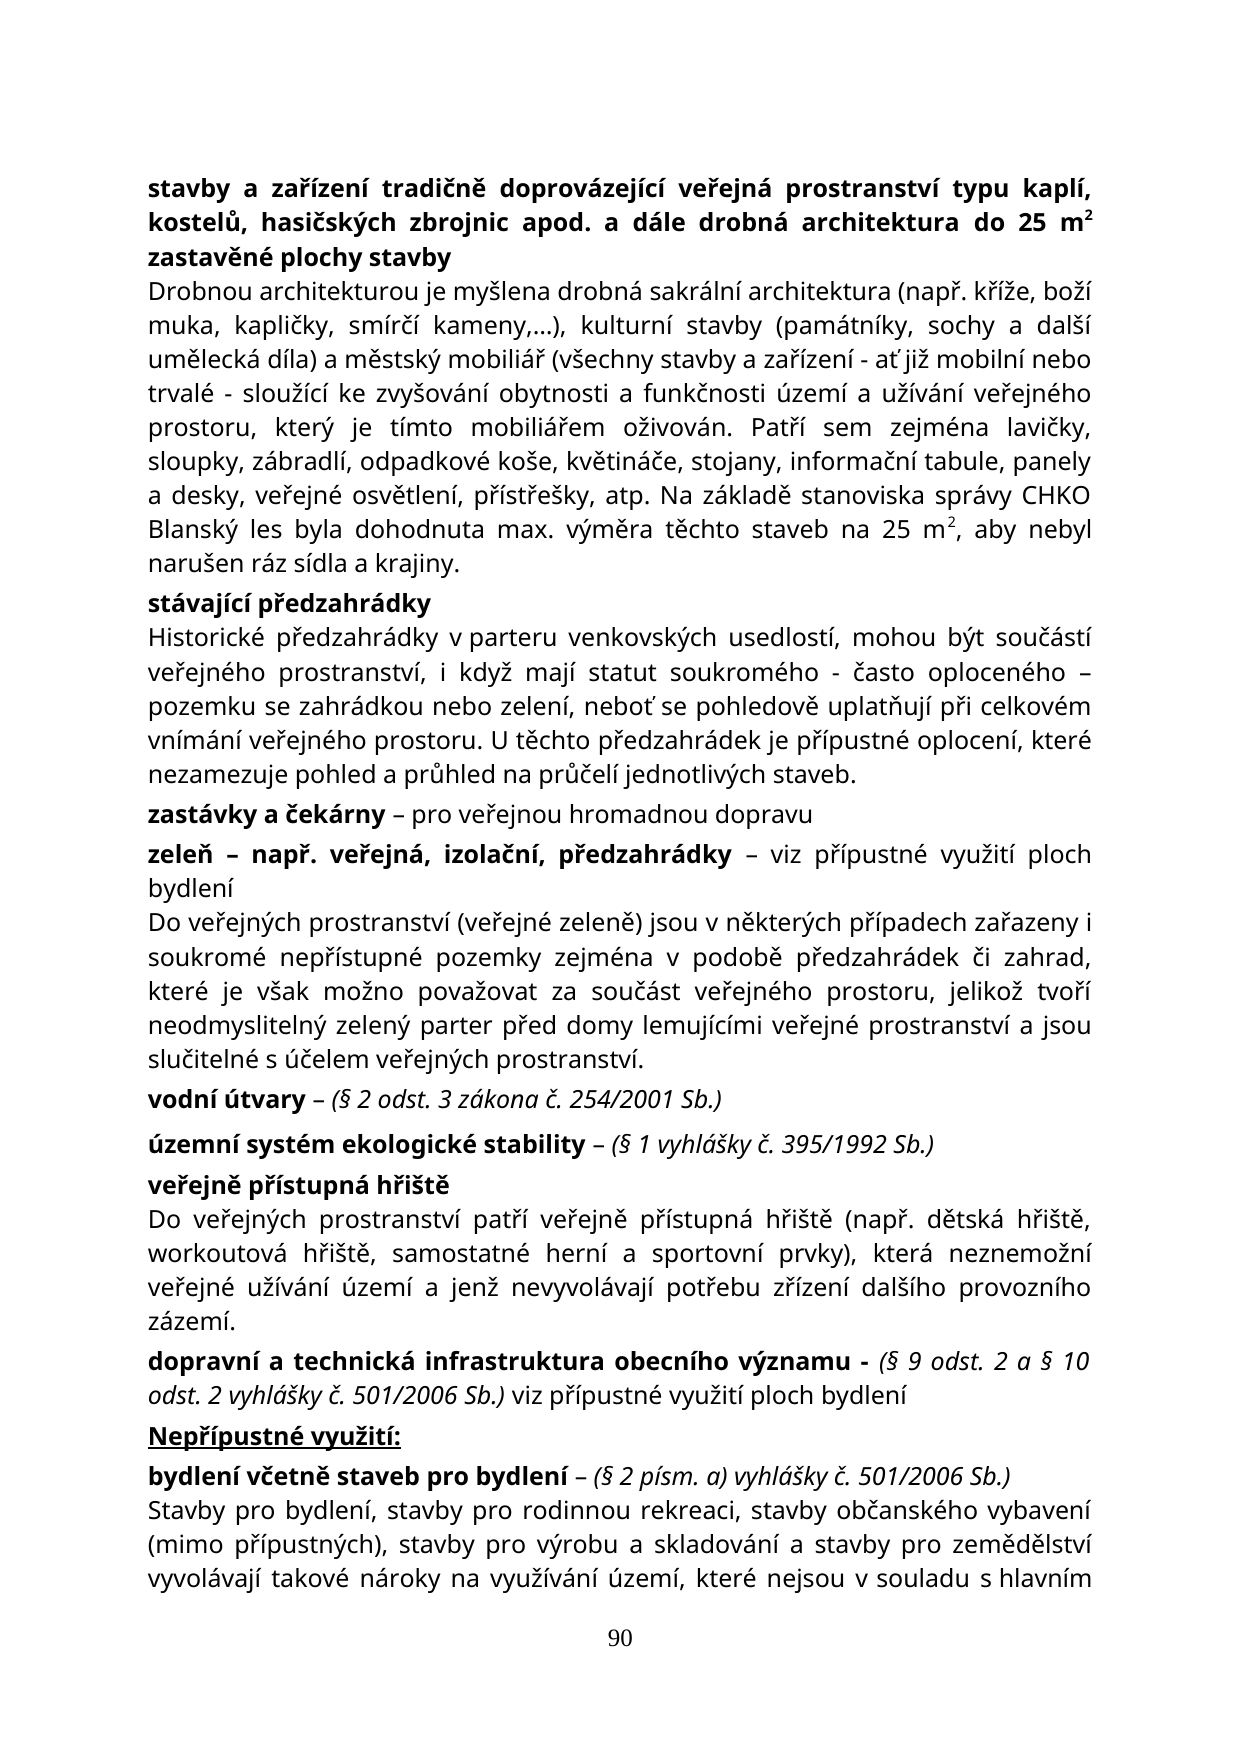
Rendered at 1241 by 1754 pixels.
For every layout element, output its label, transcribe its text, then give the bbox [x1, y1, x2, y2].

text veřejně přístupná hřiště [148, 1167, 1092, 1201]
text stavby a zařízení tradičně doprovázející veřejná prostranství typu kaplí, kostelů, hasičských zbrojnic apod. a dále drobná architektura do 25 m2 zastavěné plochy stavby [148, 171, 1092, 273]
text Do veřejných prostranství (veřejné zeleně) jsou v některých případech zařazeny i soukromé nepřístupné pozemky zejména v podobě předzahrádek či zahrad, které je však možno považovat za součást veřejného prostoru, jelikož tvoří neodmyslitelný zelený parter před domy lemujícími veřejné prostranství a jsou slučitelné s účelem veřejných prostranství. [148, 905, 1092, 1075]
text Nepřípustné využití: [148, 1418, 1092, 1452]
text bydlení včetně staveb pro bydlení – (§ 2 písm. a) vyhlášky č. 501/2006 Sb.) [148, 1459, 1092, 1493]
text dopravní a technická infrastruktura obecního významu - (§ 9 odst. 2 a § 10 odst. 2 vyhlášky č. 501/2006 Sb.) viz přípustné využití ploch bydlení [148, 1344, 1092, 1412]
text Do veřejných prostranství patří veřejně přístupná hřiště (např. dětská hřiště, workoutová hřiště, samostatné herní a sportovní prvky), která neznemožní veřejné užívání území a jenž nevyvolávají potřebu zřízení dalšího provozního zázemí. [148, 1201, 1092, 1338]
text vodní útvary – (§ 2 odst. 3 zákona č. 254/2001 Sb.) [148, 1082, 1092, 1116]
text zeleň – např. veřejná, izolační, předzahrádky – viz přípustné využití ploch bydlení [148, 837, 1092, 905]
text stávající předzahrádky [148, 586, 1092, 620]
text územní systém ekologické stability – (§ 1 vyhlášky č. 395/1992 Sb.) [148, 1127, 1092, 1161]
text Historické předzahrádky v parteru venkovských usedlostí, mohou být součástí veřejného prostranství, i když mají statut soukromého - často oploceného – pozemku se zahrádkou nebo zelení, neboť se pohledově uplatňují při celkovém vnímání veřejného prostoru. U těchto předzahrádek je přípustné oplocení, které nezamezuje pohled a průhled na průčelí jednotlivých staveb. [148, 620, 1092, 790]
text Drobnou architekturou je myšlena drobná sakrální architektura (např. kříže, boží muka, kapličky, smírčí kameny,…), kulturní stavby (památníky, sochy a další umělecká díla) a městský mobiliář (všechny stavby a zařízení - ať již mobilní nebo trvalé - sloužící ke zvyšování obytnosti a funkčnosti území a užívání veřejného prostoru, který je tímto mobiliářem oživován. Patří sem zejména lavičky, sloupky, zábradlí, odpadkové koše, květináče, stojany, informační tabule, panely a desky, veřejné osvětlení, přístřešky, atp. Na základě stanoviska správy CHKO Blanský les byla dohodnuta max. výměra těchto staveb na 25 m2, aby nebyl narušen ráz sídla a krajiny. [148, 273, 1092, 580]
text zastávky a čekárny – pro veřejnou hromadnou dopravu [148, 797, 1092, 831]
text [148, 1493, 1092, 1595]
